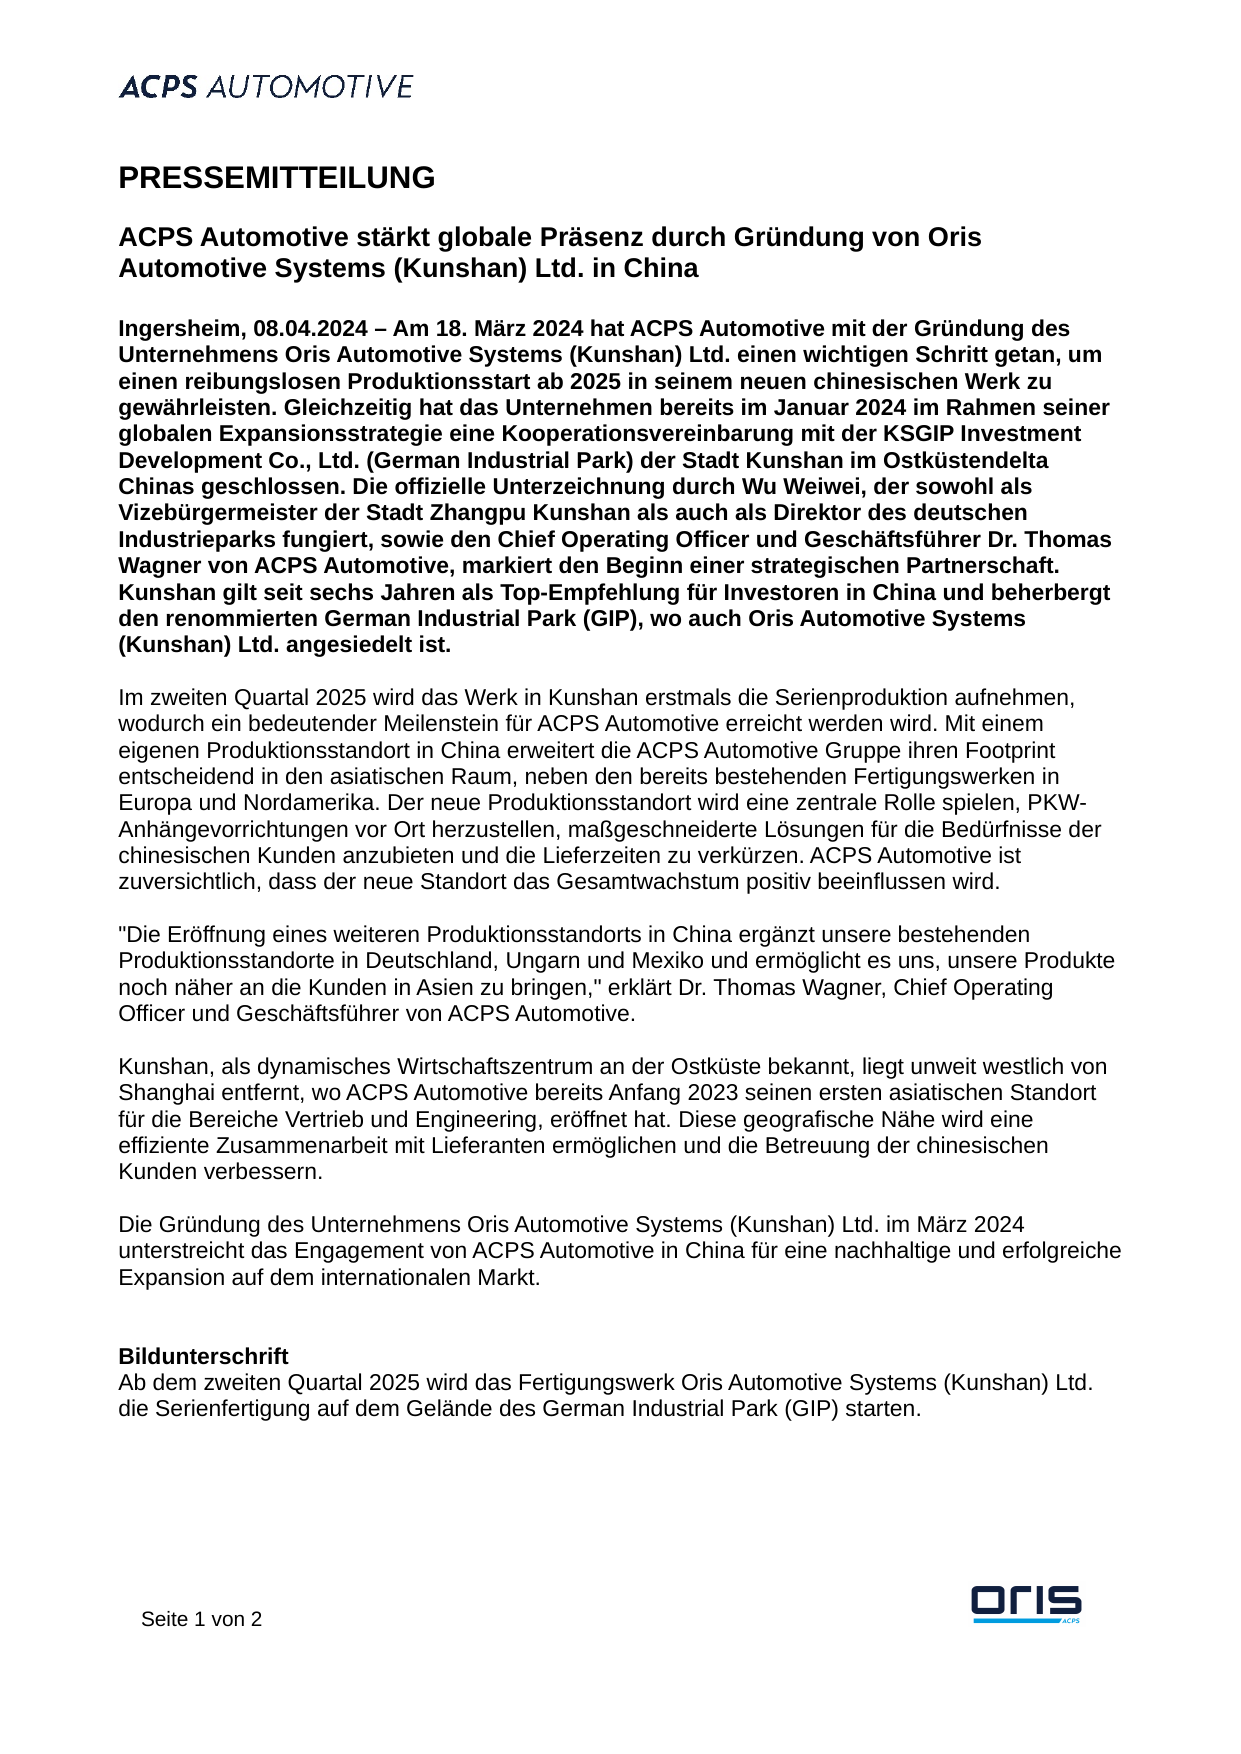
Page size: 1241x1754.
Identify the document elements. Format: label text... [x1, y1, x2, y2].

text Bildunterschrift [118, 1343, 1122, 1369]
picture [118, 75, 414, 98]
text Ingersheim, 08.04.2024 – Am 18. März 2024 hat ACPS Automotive mit der Gründung des Unternehmens Oris Automotive Systems (Kunshan) Ltd. einen wichtigen Schritt getan, um einen reibungslosen Produktionsstart ab 2025 in seinem neuen chinesischen Werk zu gewährleisten. Gleichzeitig hat das Unternehmen bereits im Januar 2024 im Rahmen seiner globalen Expansionsstrategie eine Kooperationsvereinbarung mit der KSGIP Investment Development Co., Ltd. (German Industrial Park) der Stadt Kunshan im Ostküstendelta Chinas geschlossen. Die offizielle Unterzeichnung durch Wu Weiwei, der sowohl als Vizebürgermeister der Stadt Zhangpu Kunshan als auch als Direktor des deutschen Industrieparks fungiert, sowie den Chief Operating Officer und Geschäftsführer Dr. Thomas Wagner von ACPS Automotive, markiert den Beginn einer strategischen Partnerschaft. Kunshan gilt seit sechs Jahren als Top-Empfehlung für Investoren in China und beherbergt den renommierten German Industrial Park (GIP), wo auch Oris Automotive Systems (Kunshan) Ltd. angesiedelt ist. [118, 315, 1122, 657]
text Die Gründung des Unternehmens Oris Automotive Systems (Kunshan) Ltd. im März 2024 unterstreicht das Engagement von ACPS Automotive in China für eine nachhaltige und erfolgreiche Expansion auf dem internationalen Markt. [118, 1211, 1122, 1290]
text PRESSEMITTEILUNG [118, 159, 1122, 195]
picture [967, 1581, 1086, 1627]
text "Die Eröffnung eines weiteren Produktionsstandorts in China ergänzt unsere bestehenden Produktionsstandorte in Deutschland, Ungarn und Mexiko und ermöglicht es uns, unsere Produkte noch näher an die Kunden in Asien zu bringen," erklärt Dr. Thomas Wagner, Chief Operating Officer und Geschäftsführer von ACPS Automotive. [118, 921, 1122, 1026]
text Im zweiten Quartal 2025 wird das Werk in Kunshan erstmals die Serienproduktion aufnehmen, wodurch ein bedeutender Meilenstein für ACPS Automotive erreicht werden wird. Mit einem eigenen Produktionsstandort in China erweitert die ACPS Automotive Gruppe ihren Footprint entscheidend in den asiatischen Raum, neben den bereits bestehenden Fertigungswerken in Europa und Nordamerika. Der neue Produktionsstandort wird eine zentrale Rolle spielen, PKW- Anhängevorrichtungen vor Ort herzustellen, maßgeschneiderte Lösungen für die Bedürfnisse der chinesischen Kunden anzubieten und die Lieferzeiten zu verkürzen. ACPS Automotive ist zuversichtlich, dass der neue Standort das Gesamtwachstum positiv beeinflussen wird. [118, 684, 1122, 895]
text Kunshan, als dynamisches Wirtschaftszentrum an der Ostküste bekannt, liegt unweit westlich von Shanghai entfernt, wo ACPS Automotive bereits Anfang 2023 seinen ersten asiatischen Standort für die Bereiche Vertrieb und Engineering, eröffnet hat. Diese geografische Nähe wird eine effiziente Zusammenarbeit mit Lieferanten ermöglichen und die Betreuung der chinesischen Kunden verbessern. [118, 1053, 1122, 1184]
text ACPS Automotive stärkt globale Präsenz durch Gründung von Oris Automotive Systems (Kunshan) Ltd. in China [118, 221, 1122, 284]
text Ab dem zweiten Quartal 2025 wird das Fertigungswerk Oris Automotive Systems (Kunshan) Ltd. die Serienfertigung auf dem Gelände des German Industrial Park (GIP) starten. [118, 1369, 1122, 1422]
